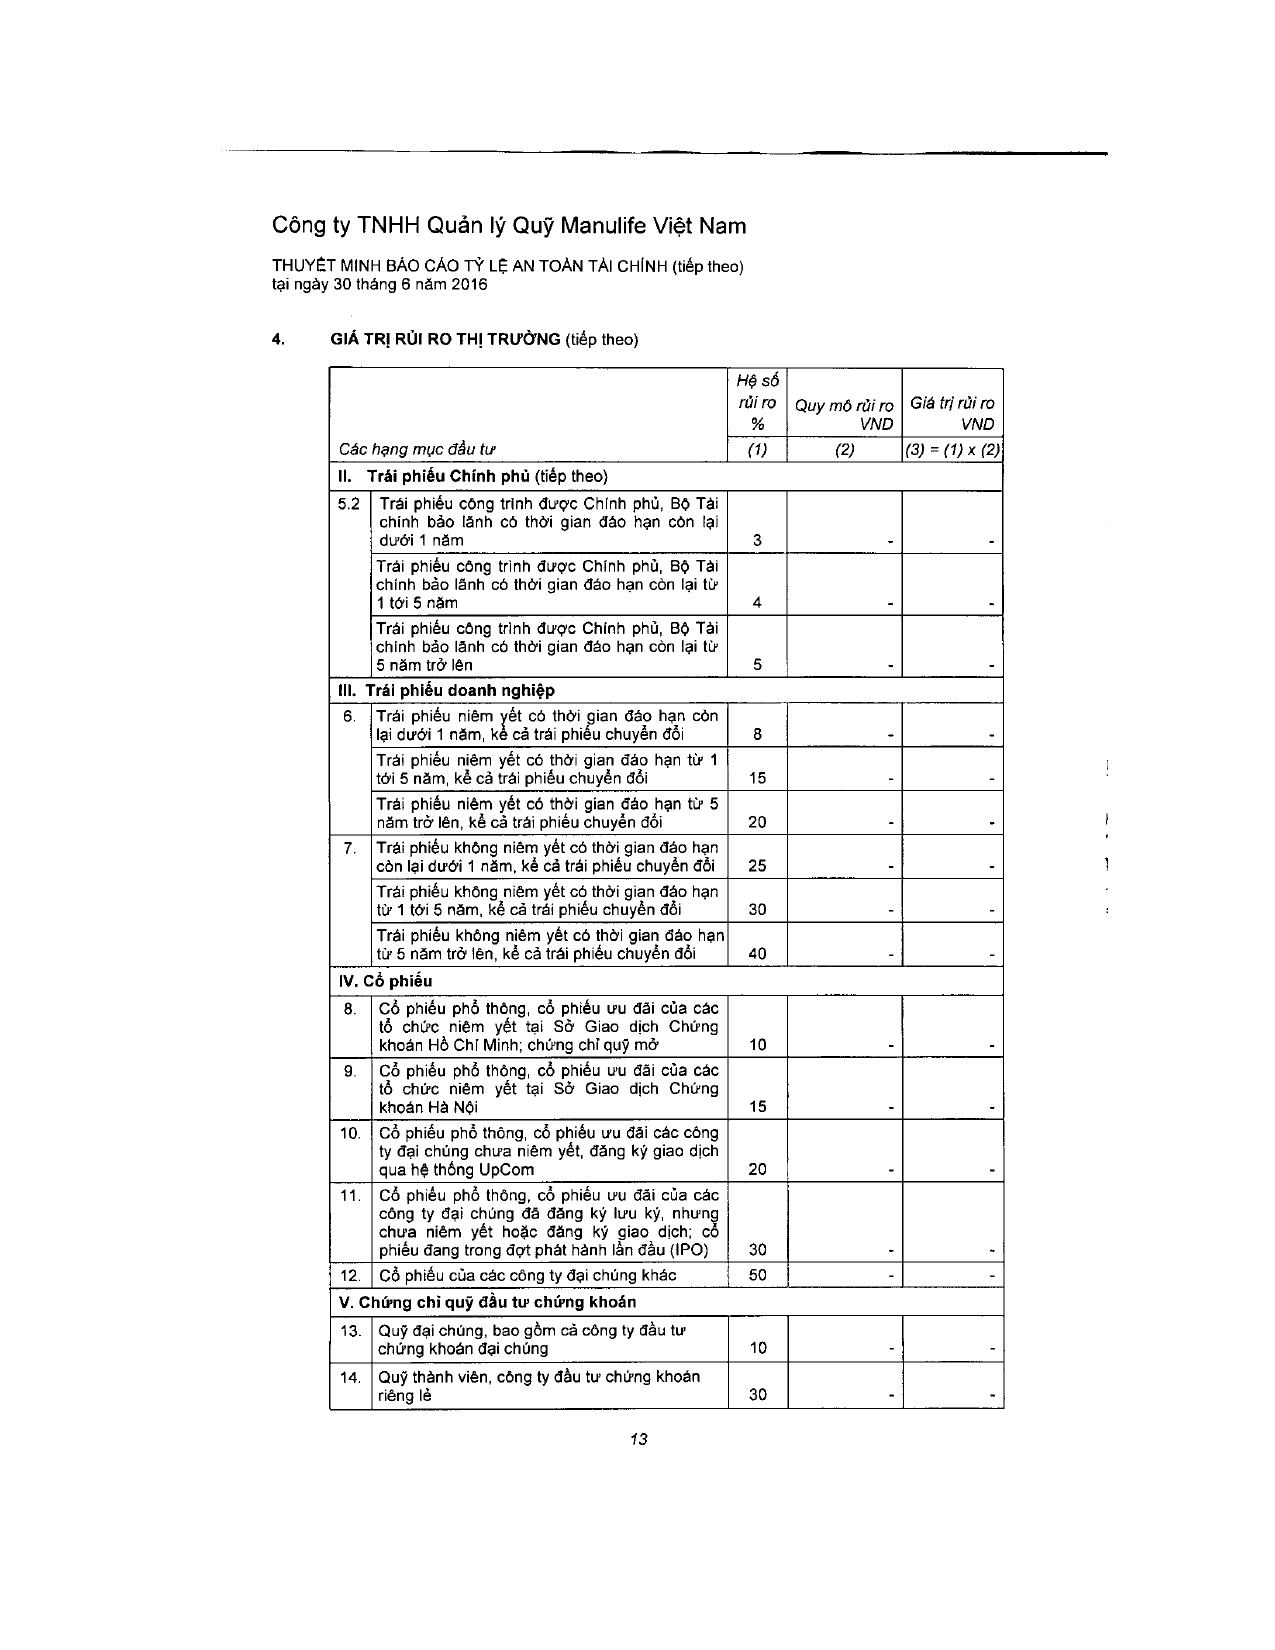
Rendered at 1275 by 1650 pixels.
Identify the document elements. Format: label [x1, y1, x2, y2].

picture [150, 150, 1109, 1499]
